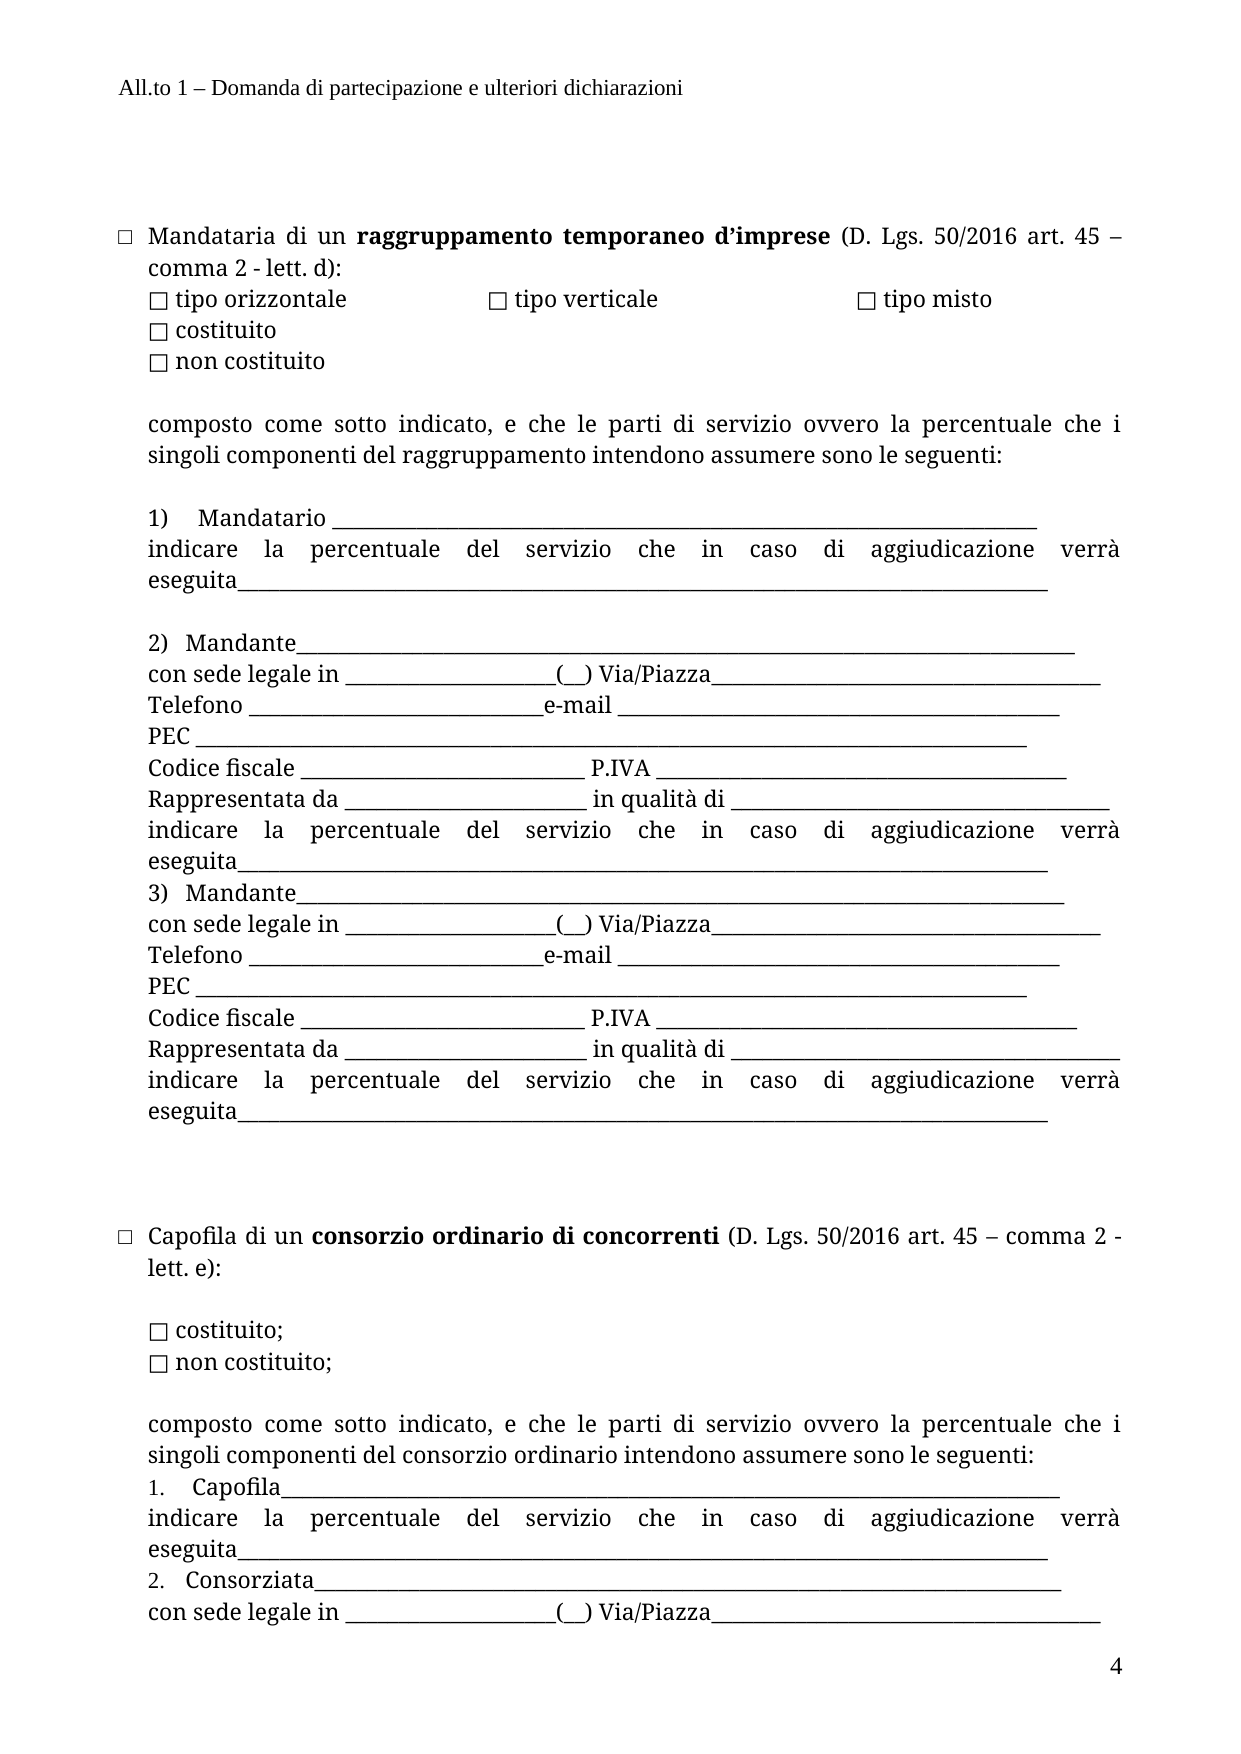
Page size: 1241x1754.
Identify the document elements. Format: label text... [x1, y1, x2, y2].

list Mandante_________________________________________________________________________ [148, 877, 1122, 908]
text PEC _______________________________________________________________________________ [148, 720, 1122, 752]
text composto come sotto indicato, e che le parti di servizio ovvero la percentuale che i singoli componenti del consorzio ordinario intendono assumere sono le seguenti: [148, 1408, 1122, 1470]
text □ tipo orizzontale □ tipo verticale □ tipo misto [148, 283, 1122, 314]
list Mandatario ___________________________________________________________________ [148, 502, 1122, 533]
list Capofila di un consorzio ordinario di concorrenti (D. Lgs. 50/2016 art. 45 – comma 2 - lett. e): [118, 1220, 1122, 1283]
text PEC _______________________________________________________________________________ [148, 970, 1122, 1002]
text Rappresentata da _______________________ in qualità di ____________________________________ [148, 783, 1122, 814]
list Consorziata_______________________________________________________________________ [148, 1564, 1122, 1595]
text indicare la percentuale del servizio che in caso di aggiudicazione verrà eseguita_____________________________________________________________________________ [148, 1064, 1122, 1127]
text con sede legale in ____________________(__) Via/Piazza_____________________________________ [148, 908, 1122, 939]
text composto come sotto indicato, e che le parti di servizio ovvero la percentuale che i singoli componenti del raggruppamento intendono assumere sono le seguenti: [148, 408, 1122, 470]
text □ costituito [148, 314, 1122, 345]
text con sede legale in ____________________(__) Via/Piazza_____________________________________ [148, 658, 1122, 689]
list Mandante__________________________________________________________________________ [148, 627, 1122, 658]
text indicare la percentuale del servizio che in caso di aggiudicazione verrà eseguita_____________________________________________________________________________ [148, 533, 1122, 595]
text □ costituito; [118, 1314, 1122, 1345]
list Mandataria di un raggruppamento temporaneo d’imprese (D. Lgs. 50/2016 art. 45 – comma 2 - lett. d): [118, 220, 1122, 283]
text Codice fiscale ___________________________ P.IVA _______________________________________ [148, 752, 1122, 783]
text Telefono ____________________________e-mail __________________________________________ [148, 689, 1122, 720]
text Codice fiscale ___________________________ P.IVA ________________________________________ [148, 1002, 1122, 1033]
text Rappresentata da _______________________ in qualità di _____________________________________ [148, 1033, 1122, 1064]
text Telefono ____________________________e-mail __________________________________________ [148, 939, 1122, 970]
text □ non costituito; [118, 1345, 1122, 1377]
text □ non costituito [148, 345, 1122, 377]
list Capofila__________________________________________________________________________ [148, 1470, 1122, 1502]
text con sede legale in ____________________(__) Via/Piazza_____________________________________ [148, 1595, 1122, 1627]
